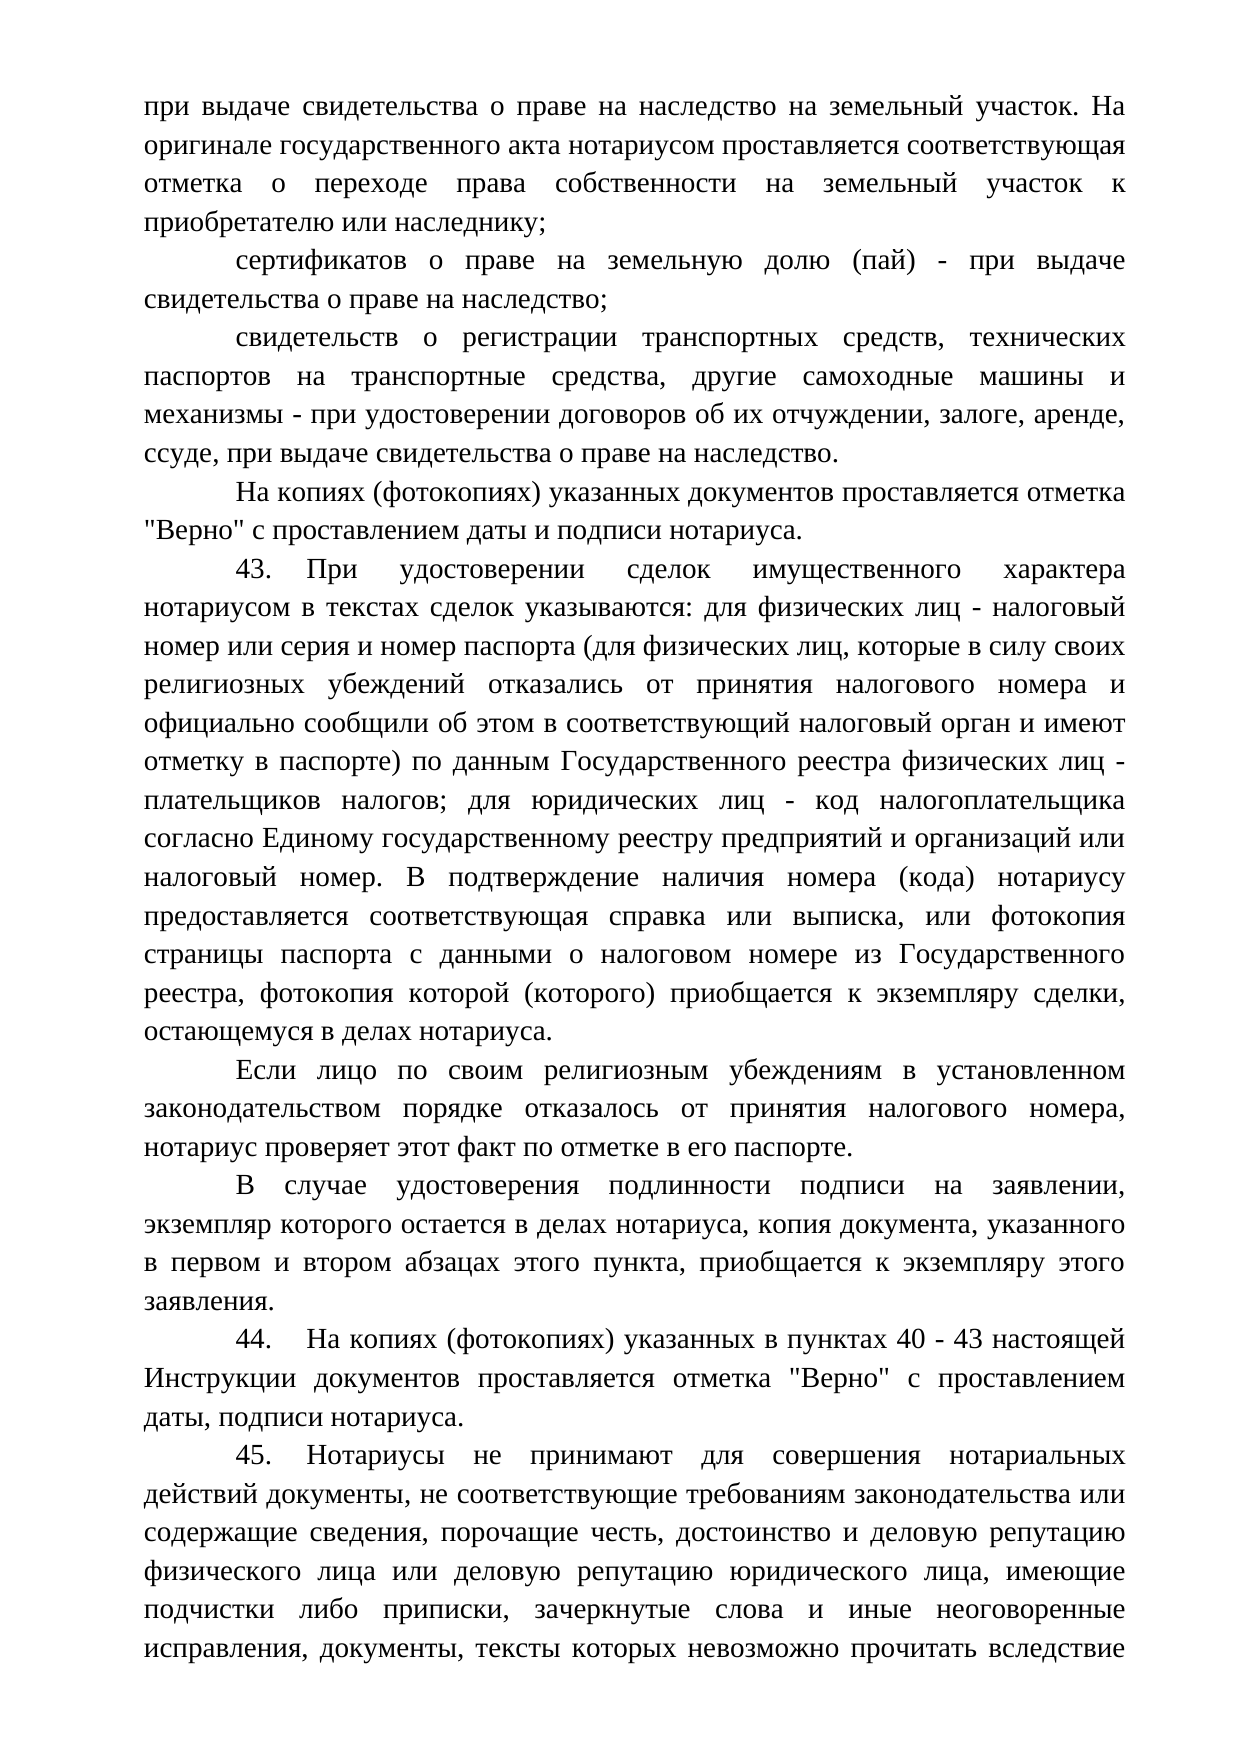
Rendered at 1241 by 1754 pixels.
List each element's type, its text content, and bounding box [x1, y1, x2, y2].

list При удостоверении сделок имущественного характера нотариусом в текстах сделок указываются: для физических лиц - налоговый номер или серия и номер паспорта (для физических лиц, которые в силу своих религиозных убеждений отказались от принятия налогового номера и официально сообщили об этом в соответствующий налоговый орган и имеют отметку в паспорте) по данным Государственного реестра физических лиц - плательщиков налогов; для юридических лиц - код налогоплательщика согласно Единому государственному реестру предприятий и организаций или налоговый номер. В подтверждение наличия номера (кода) нотариусу предоставляется соответствующая справка или выписка, или фотокопия страницы паспорта с данными о налоговом номере из Государственного реестра, фотокопия которой (которого) приобщается к экземпляру сделки, остающемуся в делах нотариуса. [144, 551, 1126, 1047]
list На копиях (фотокопиях) указанных в пунктах 40 - 43 настоящей Инструкции документов проставляется отметка "Верно" с проставлением даты, подписи нотариуса. [144, 1322, 1126, 1432]
text свидетельств о регистрации транспортных средств, технических паспортов на транспортные средства, другие самоходные машины и механизмы - при удостоверении договоров об их отчуждении, залоге, аренде, ссуде, при выдаче свидетельства о праве на наследство. [144, 319, 1126, 469]
text сертификатов о праве на земельную долю (пай) - при выдаче свидетельства о праве на наследство; [144, 242, 1126, 314]
text В случае удостоверения подлинности подписи на заявлении, экземпляр которого остается в делах нотариуса, копия документа, указанного в первом и втором абзацах этого пункта, приобщается к экземпляру этого заявления. [144, 1167, 1126, 1317]
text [144, 88, 1126, 237]
text На копиях (фотокопиях) указанных документов проставляется отметка "Верно" с проставлением даты и подписи нотариуса. [144, 474, 1126, 546]
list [144, 1437, 1126, 1663]
text Если лицо по своим религиозным убеждениям в установленном законодательством порядке отказалось от принятия налогового номера, нотариус проверяет этот факт по отметке в его паспорте. [144, 1052, 1126, 1162]
